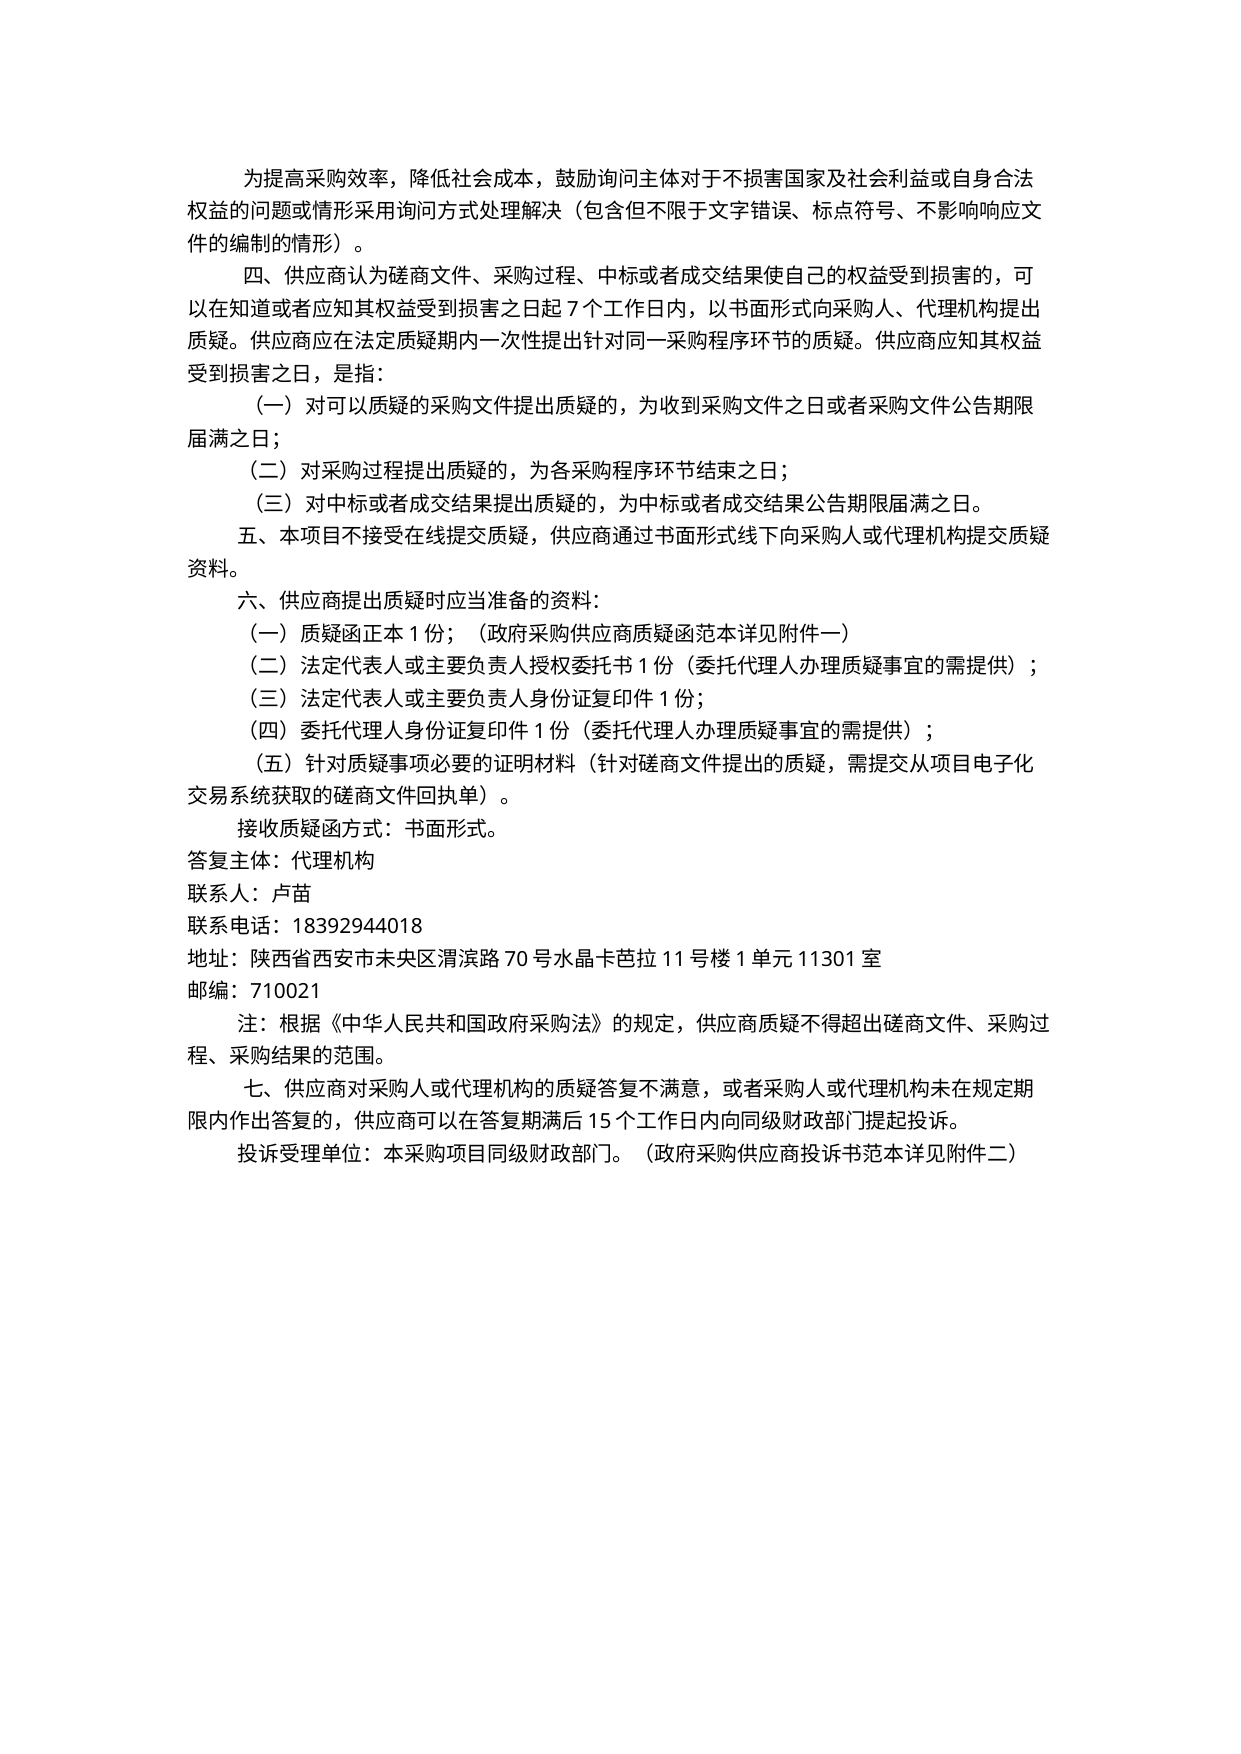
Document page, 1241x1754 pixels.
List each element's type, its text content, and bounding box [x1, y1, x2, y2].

text 邮编：710021 [187, 974, 1053, 1007]
text 联系人：卢苗 [187, 877, 1053, 909]
text （一）对可以质疑的采购文件提出质疑的，为收到采购文件之日或者采购文件公告期限届满之日； [187, 389, 1053, 454]
text （三）对中标或者成交结果提出质疑的，为中标或者成交结果公告期限届满之日。 [187, 487, 1053, 519]
text 接收质疑函方式：书面形式。 [187, 812, 1053, 844]
text 答复主体：代理机构 [187, 844, 1053, 877]
text （一）质疑函正本1份；（政府采购供应商质疑函范本详见附件一） [187, 617, 1053, 649]
text 七、供应商对采购人或代理机构的质疑答复不满意，或者采购人或代理机构未在规定期限内作出答复的，供应商可以在答复期满后15个工作日内向同级财政部门提起投诉。 [187, 1072, 1053, 1137]
text 联系电话：18392944018 [187, 909, 1053, 942]
text （二）对采购过程提出质疑的，为各采购程序环节结束之日； [187, 454, 1053, 487]
text 投诉受理单位：本采购项目同级财政部门。（政府采购供应商投诉书范本详见附件二） [187, 1137, 1053, 1169]
text （三）法定代表人或主要负责人身份证复印件1份； [187, 682, 1053, 714]
text 为提高采购效率，降低社会成本，鼓励询问主体对于不损害国家及社会利益或自身合法权益的问题或情形采用询问方式处理解决（包含但不限于文字错误、标点符号、不影响响应文件的编制的情形）。 [187, 162, 1053, 259]
text 六、供应商提出质疑时应当准备的资料： [187, 584, 1053, 617]
text 地址：陕西省西安市未央区渭滨路70号水晶卡芭拉11号楼1单元11301室 [187, 942, 1053, 974]
text （二）法定代表人或主要负责人授权委托书1份（委托代理人办理质疑事宜的需提供）； [187, 649, 1053, 682]
text （五）针对质疑事项必要的证明材料（针对磋商文件提出的质疑，需提交从项目电子化交易系统获取的磋商文件回执单）。 [187, 747, 1053, 812]
text 注：根据《中华人民共和国政府采购法》的规定，供应商质疑不得超出磋商文件、采购过程、采购结果的范围。 [187, 1007, 1053, 1072]
text （四）委托代理人身份证复印件1份（委托代理人办理质疑事宜的需提供）； [187, 714, 1053, 747]
text 五、本项目不接受在线提交质疑，供应商通过书面形式线下向采购人或代理机构提交质疑资料。 [187, 519, 1053, 584]
text 四、供应商认为磋商文件、采购过程、中标或者成交结果使自己的权益受到损害的，可以在知道或者应知其权益受到损害之日起7个工作日内，以书面形式向采购人、代理机构提出质疑。供应商应在法定质疑期内一次性提出针对同一采购程序环节的质疑。供应商应知其权益受到损害之日，是指： [187, 259, 1053, 389]
